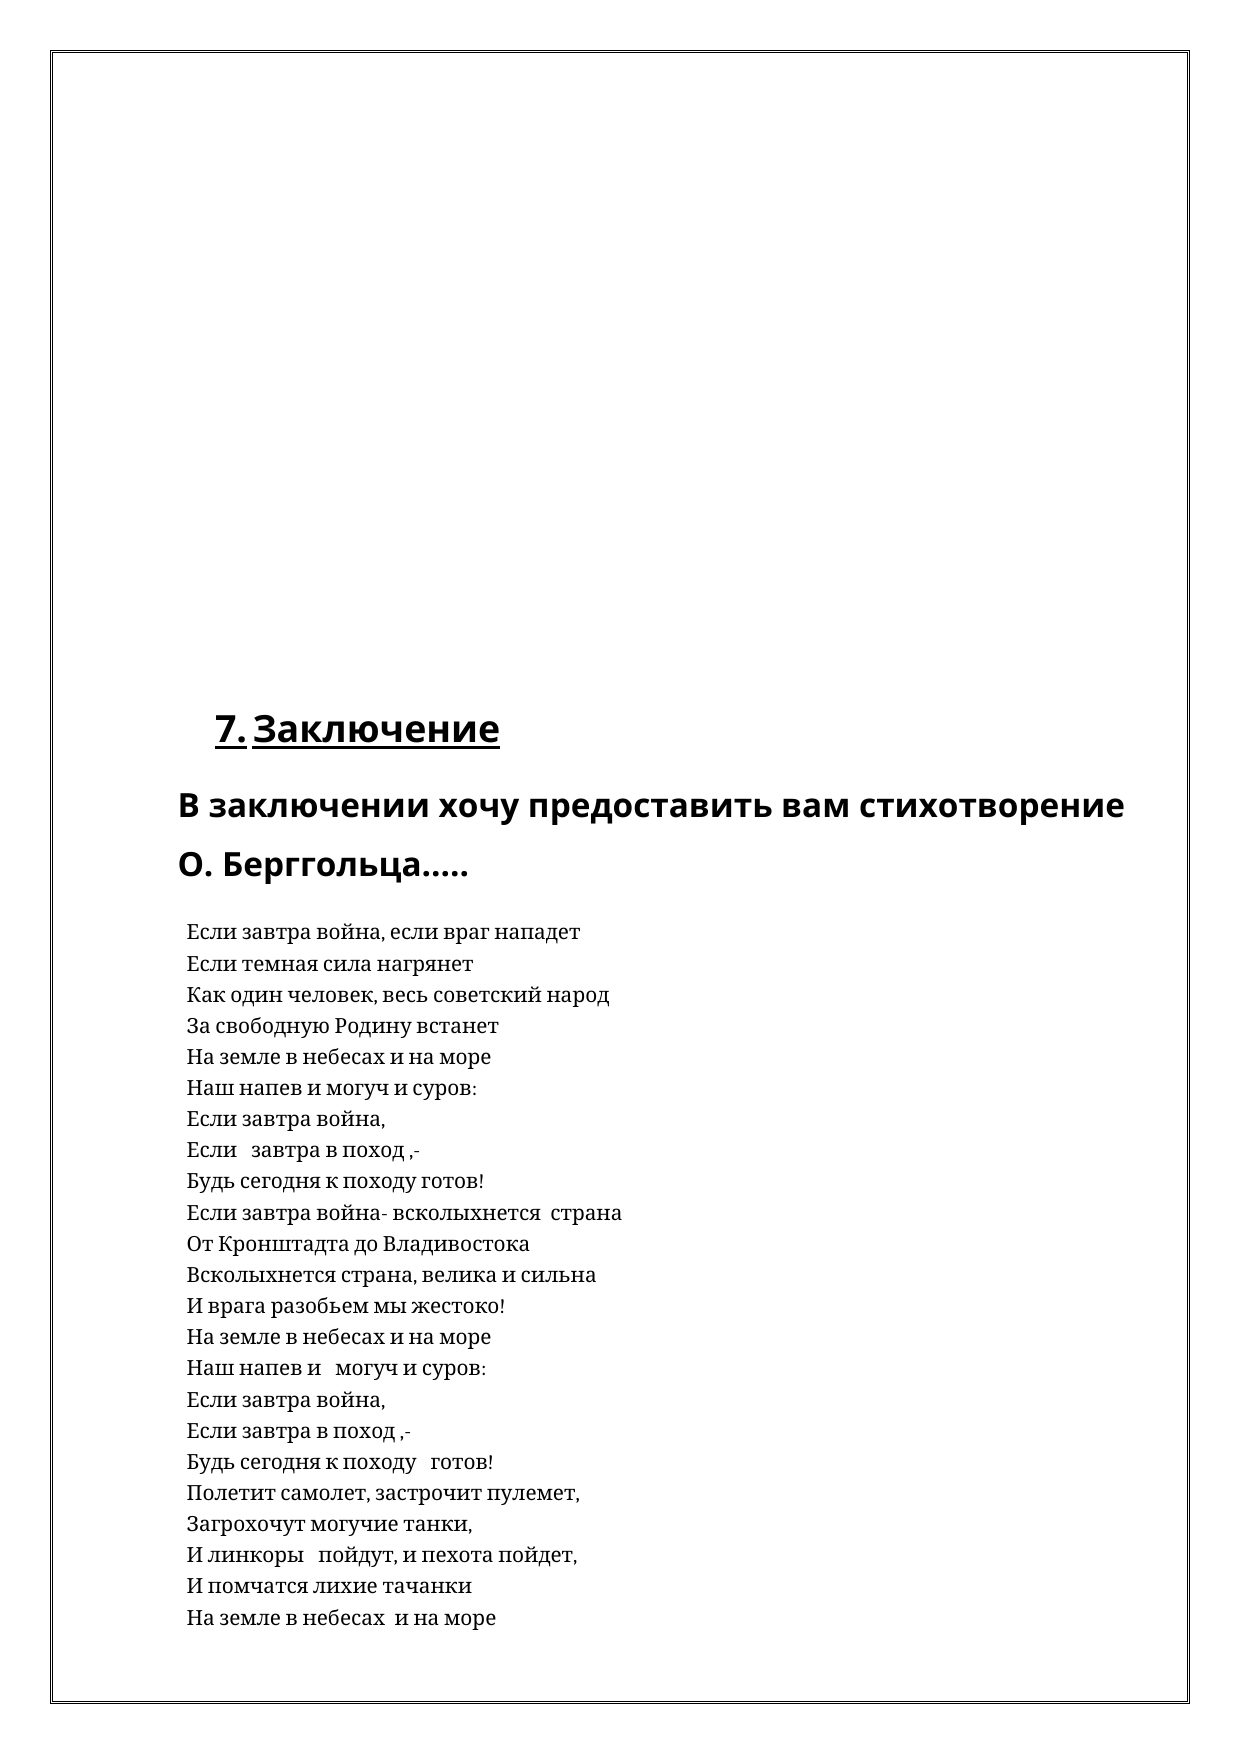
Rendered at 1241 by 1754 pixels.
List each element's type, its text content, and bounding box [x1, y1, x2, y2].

text Полетит самолет, застрочит пулемет, [177, 1482, 1152, 1506]
text И помчатся лихие тачанки [177, 1575, 1152, 1599]
text Если завтра война, [177, 1108, 1152, 1132]
text Будь сегодня к походу готов! [177, 1451, 1152, 1474]
text Если темная сила нагрянет [177, 952, 1152, 976]
text Если завтра война, [177, 1388, 1152, 1412]
text Наш напев и могуч и суров: [177, 1357, 1152, 1381]
text И линкоры пойдут, и пехота пойдет, [177, 1544, 1152, 1568]
text На земле в небесах и на море [177, 1606, 1152, 1630]
text Если завтра в поход ,- [177, 1419, 1152, 1443]
text Всколыхнется страна, велика и сильна [177, 1264, 1152, 1288]
text И врага разобьем мы жестоко! [177, 1295, 1152, 1319]
text Если завтра война- всколыхнется страна [177, 1201, 1152, 1225]
text На земле в небесах и на море [177, 1046, 1152, 1069]
text Если завтра в поход ,- [177, 1139, 1152, 1163]
text Если завтра война, если враг нападет [177, 921, 1152, 945]
text В заключении хочу предоставить вам стихотворение О. Берггольца….. [177, 782, 1152, 887]
text От Кронштадта до Владивостока [177, 1232, 1152, 1256]
text За свободную Родину встанет [177, 1014, 1152, 1038]
text На земле в небесах и на море [177, 1326, 1152, 1350]
text Как один человек, весь советский народ [177, 983, 1152, 1007]
text Загрохочут могучие танки, [177, 1513, 1152, 1537]
text Будь сегодня к походу готов! [177, 1170, 1152, 1194]
list Заключение [215, 703, 1152, 754]
text Наш напев и могуч и суров: [177, 1077, 1152, 1101]
